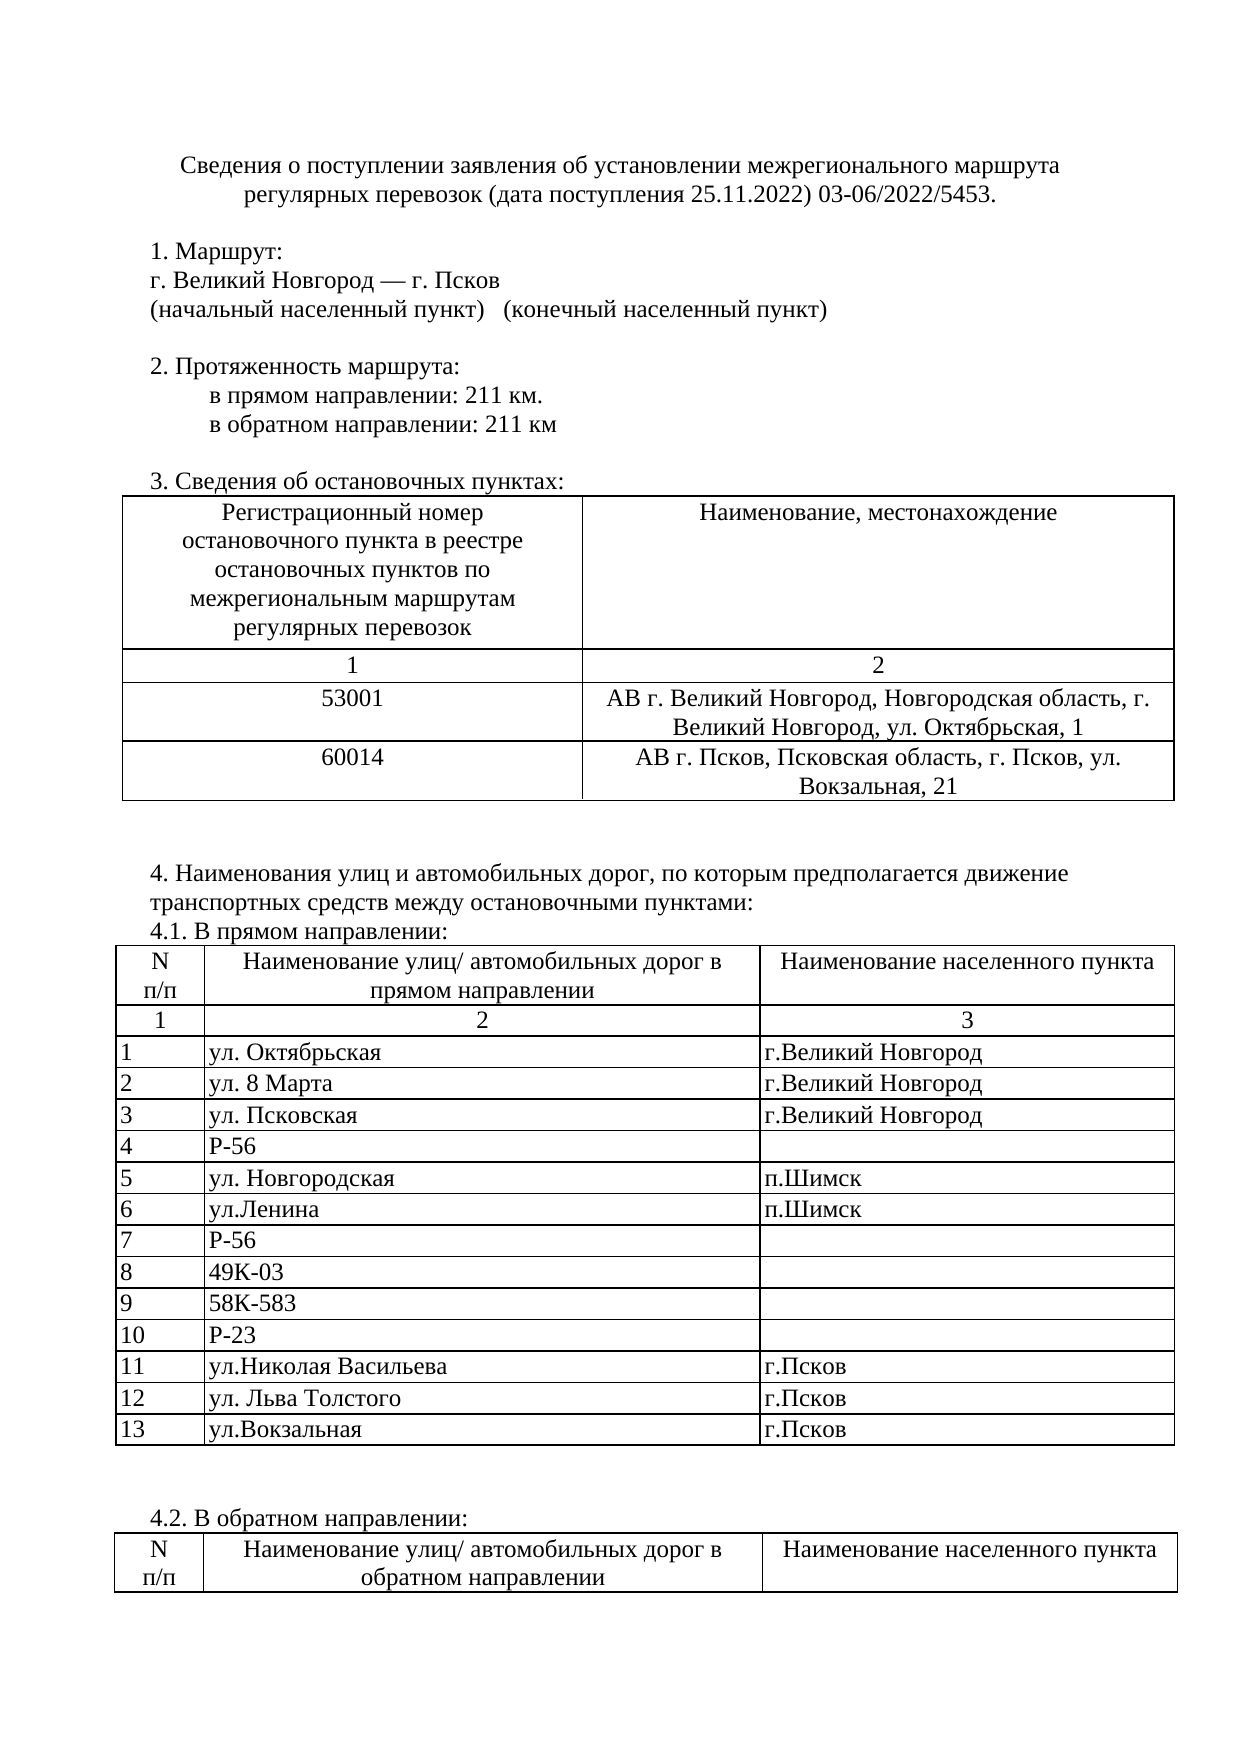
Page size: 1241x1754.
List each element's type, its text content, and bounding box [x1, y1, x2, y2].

table_cell 9 [117, 1289, 204, 1318]
table_cell АВ г. Великий Новгород, Новгородская область, г. Великий Новгород, ул. Октябрьская, 1 [583, 683, 1173, 740]
table_cell г.Псков [761, 1383, 1174, 1413]
table_cell 3 [117, 1100, 204, 1130]
table_cell 1 [117, 1037, 204, 1067]
text г. Великий Новгород — г. Псков [150, 265, 1090, 294]
table_header N п/п [117, 946, 204, 1004]
text 4. Наименования улиц и автомобильных дорог, по которым предполагается движение транспортных средств между остановочными пунктами: [150, 858, 1090, 916]
table_cell [761, 1320, 1174, 1350]
table_cell 12 [117, 1383, 204, 1413]
table_cell 2 [583, 650, 1173, 681]
table_cell ул. 8 Марта [205, 1068, 759, 1098]
table_cell 49К-03 [205, 1257, 759, 1287]
table_cell г.Великий Новгород [761, 1037, 1174, 1067]
table_cell г.Псков [761, 1415, 1174, 1444]
table_cell п.Шимск [761, 1163, 1174, 1193]
table_header N п/п [115, 1534, 203, 1591]
text (начальный населенный пункт) (конечный населенный пункт) [150, 294, 1090, 322]
table_header Наименование населенного пункта [763, 1534, 1177, 1591]
table_cell 2 [117, 1068, 204, 1098]
text в прямом направлении: 211 км. [150, 380, 1090, 409]
text 3. Сведения об остановочных пунктах: [150, 466, 1090, 495]
table_cell 3 [761, 1006, 1174, 1035]
table_header Наименование населенного пункта [761, 946, 1174, 1004]
table_cell Р-23 [205, 1320, 759, 1350]
table_cell 1 [117, 1006, 204, 1035]
table_cell 4 [117, 1131, 204, 1161]
table_header Наименование, местонахождение [583, 497, 1173, 648]
table_cell [761, 1226, 1174, 1256]
table_cell 5 [117, 1163, 204, 1193]
text 1. Маршрут: [150, 236, 1090, 265]
table_cell 60014 [123, 742, 582, 799]
table_header Наименование улиц/ автомобильных дорог в прямом направлении [205, 946, 759, 1004]
table_cell ул.Ленина [205, 1194, 759, 1224]
table_cell [761, 1131, 1174, 1161]
table_cell 1 [123, 650, 582, 681]
table_cell 53001 [123, 683, 582, 740]
table_cell ул.Николая Васильева [205, 1352, 759, 1381]
text 4.2. В обратном направлении: [150, 1503, 1090, 1532]
text в обратном направлении: 211 км [150, 409, 1090, 437]
table_cell Р-56 [205, 1131, 759, 1161]
text 4.1. В прямом направлении: [150, 916, 1090, 945]
table_cell ул.Вокзальная [205, 1415, 759, 1444]
table_cell 7 [117, 1226, 204, 1256]
table_cell 10 [117, 1320, 204, 1350]
table_cell 58К-583 [205, 1289, 759, 1318]
table_cell ул. Новгородская [205, 1163, 759, 1193]
table_cell 8 [117, 1257, 204, 1287]
table_cell г.Великий Новгород [761, 1068, 1174, 1098]
table_cell 13 [117, 1415, 204, 1444]
table_header Регистрационный номер остановочного пункта в реестре остановочных пунктов по межрегиональным маршрутам регулярных перевозок [123, 497, 582, 648]
table_cell ул. Льва Толстого [205, 1383, 759, 1413]
table_cell 11 [117, 1352, 204, 1381]
table_cell ул. Псковская [205, 1100, 759, 1130]
table_cell п.Шимск [761, 1194, 1174, 1224]
table_cell [761, 1289, 1174, 1318]
table_cell г.Великий Новгород [761, 1100, 1174, 1130]
text 2. Протяженность маршрута: [150, 351, 1090, 380]
table_cell [761, 1257, 1174, 1287]
table_cell АВ г. Псков, Псковская область, г. Псков, ул. Вокзальная, 21 [583, 742, 1173, 799]
table_cell г.Псков [761, 1352, 1174, 1381]
table_cell 6 [117, 1194, 204, 1224]
table_header Наименование улиц/ автомобильных дорог в обратном направлении [204, 1534, 762, 1591]
text Сведения о поступлении заявления об установлении межрегионального маршрута регулярных перевозок (дата поступления 25.11.2022) 03-06/2022/5453. [150, 150, 1090, 207]
table_cell ул. Октябрьская [205, 1037, 759, 1067]
table_cell Р-56 [205, 1226, 759, 1256]
table_cell 2 [205, 1006, 759, 1035]
